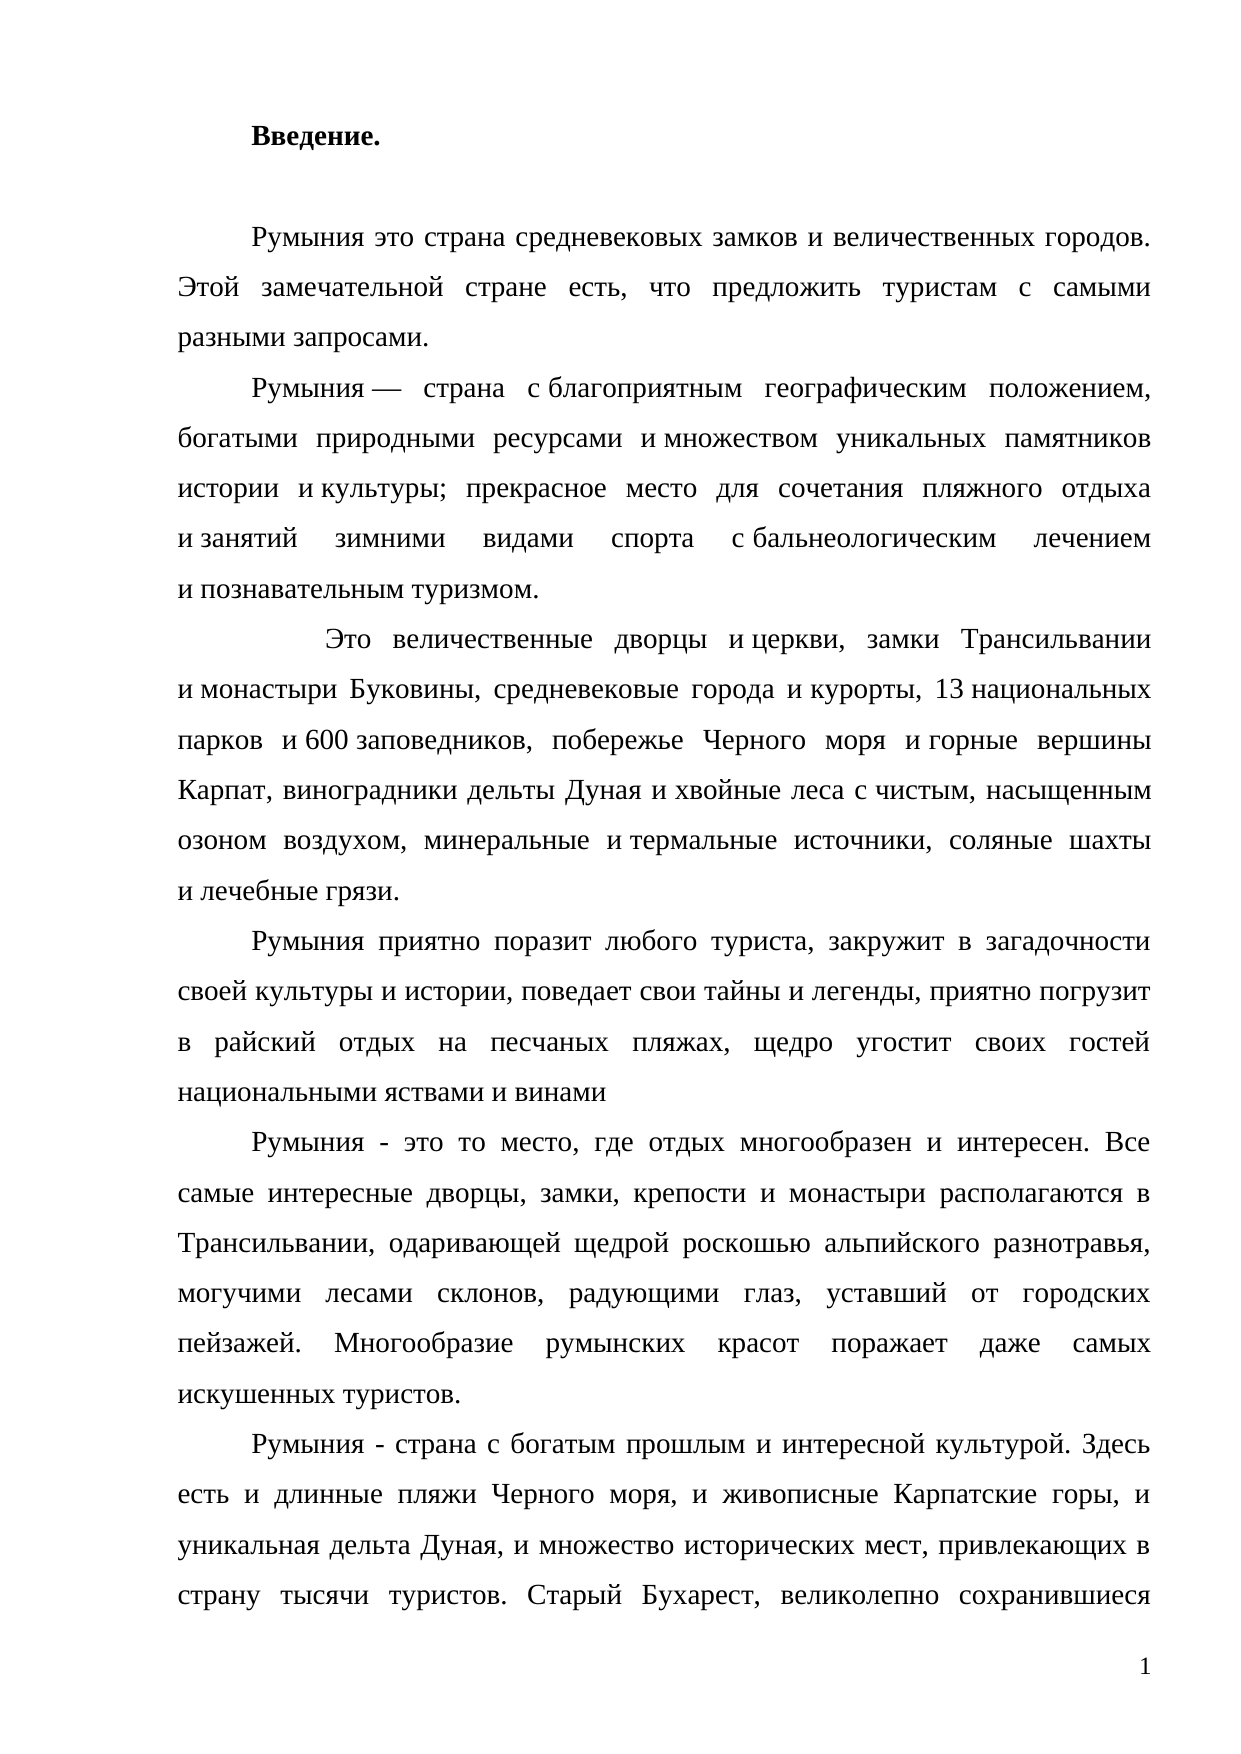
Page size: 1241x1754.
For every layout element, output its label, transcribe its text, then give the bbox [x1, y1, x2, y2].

text Румыния - это то место, где отдых многообразен и интересен. Все самые интересные дворцы, замки, крепости и монастыри располагаются в Трансильвании, одаривающей щедрой роскошью альпийского разнотравья, могучими лесами склонов, радующими глаз, уставший от городских пейзажей. Многообразие румынских красот поражает даже самых искушенных туристов. [177, 1124, 1152, 1409]
text Румыния приятно поразит любого туриста, закружит в загадочности своей культуры и истории, поведает свои тайны и легенды, приятно погрузит в райский отдых на песчаных пляжах, щедро угостит своих гостей национальными яствами и винами [177, 923, 1152, 1108]
text Румыния — страна с благоприятным географическим положением, богатыми природными ресурсами и множеством уникальных памятников истории и культуры; прекрасное место для сочетания пляжного отдыха и занятий зимними видами спорта с бальнеологическим лечением и познавательным туризмом. [177, 370, 1152, 604]
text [177, 1426, 1152, 1611]
text Введение. [177, 118, 1152, 152]
text Это величественные дворцы и церкви, замки Трансильвании и монастыри Буковины, средневековые города и курорты, 13 национальных парков и 600 заповедников, побережье Черного моря и горные вершины Карпат, виноградники дельты Дуная и хвойные леса с чистым, насыщенным озоном воздухом, минеральные и термальные источники, соляные шахты и лечебные грязи. [177, 621, 1152, 906]
text Румыния это страна средневековых замков и величественных городов. Этой замечательной стране есть, что предложить туристам с самыми разными запросами. [177, 219, 1152, 353]
